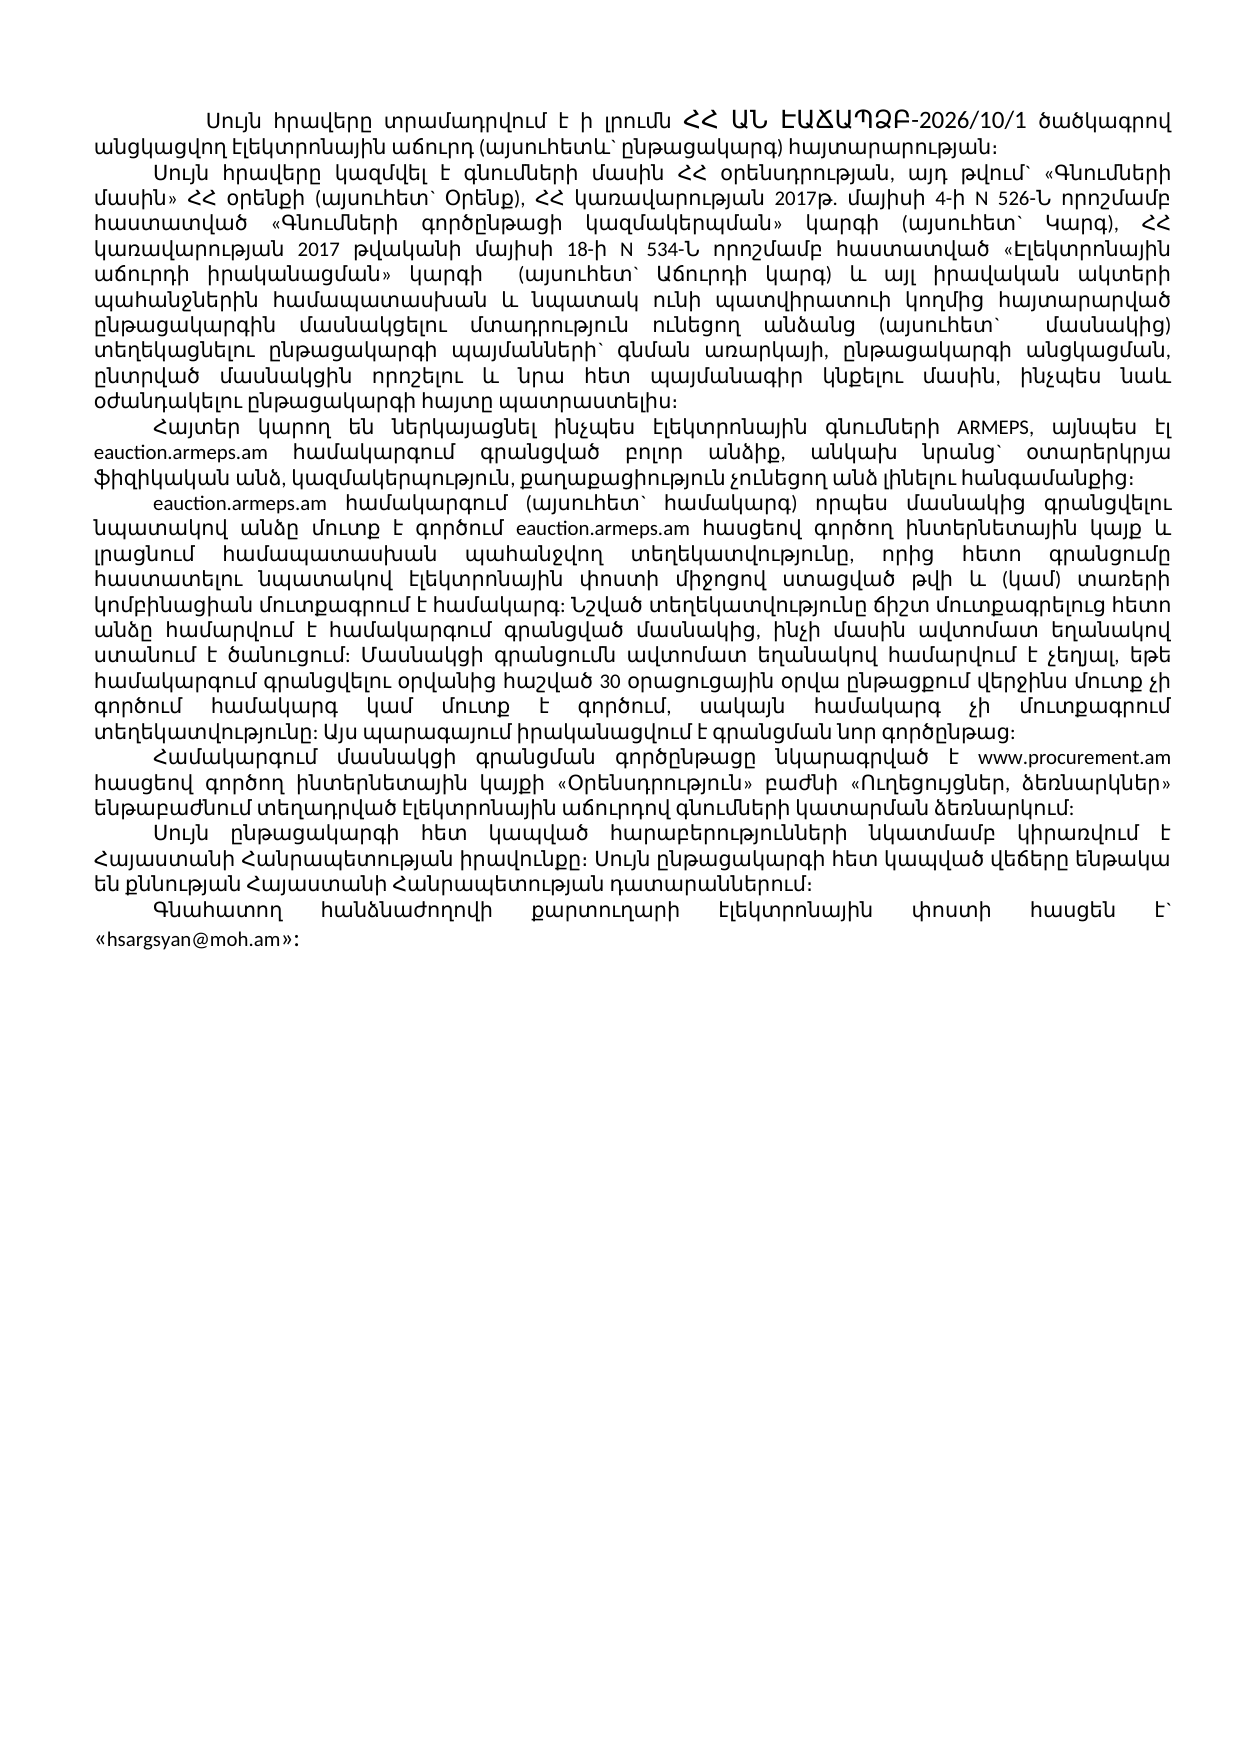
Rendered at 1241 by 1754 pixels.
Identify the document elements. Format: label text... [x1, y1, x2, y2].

text Հայտեր կարող են ներկայացնել ինչպես էլեկտրոնային գնումների ARMEPS, այնպես էլ eauction.armeps.am համակարգում գրանցված բոլոր անձիք, անկախ նրանց` օտարերկրյա ֆիզիկական անձ, կազմակերպություն, քաղաքացիություն չունեցող անձ լինելու հանգամանքից։ [94, 414, 1171, 490]
text Սույն հրավերը կազմվել է գնումների մասին ՀՀ օրենսդրության, այդ թվում` «Գնումների մասին» ՀՀ օրենքի (այսուհետ` Օրենք), ՀՀ կառավարության 2017թ. մայիսի 4-ի N 526-Ն որոշմամբ հաստատված «Գնումների գործընթացի կազմակերպման» կարգի (այսուհետ` Կարգ), ՀՀ կառավարության 2017 թվականի մայիսի 18-ի N 534-Ն որոշմամբ հաստատված «Էլեկտրոնային աճուրդի իրականացման» կարգի (այսուհետ` Աճուրդի կարգ) և այլ իրավական ակտերի պահանջներին համապատասխան և նպատակ ունի պատվիրատուի կողմից հայտարարված ընթացակարգին մասնակցելու մտադրություն ունեցող անձանց (այսուհետ` մասնակից) տեղեկացնելու ընթացակարգի պայմանների` գնման առարկայի, ընթացակարգի անցկացման, ընտրված մասնակցին որոշելու և նրա հետ պայմանագիր կնքելու մասին, ինչպես նաև օժանդակելու ընթացակարգի հայտը պատրաստելիս։ [94, 160, 1171, 414]
text Սույն հրավերը տրամադրվում է ի լրումն ՀՀ ԱՆ ԷԱՃԱՊՁԲ-2026/10/1 ծածկագրով անցկացվող էլեկտրոնային աճուրդ (այսուհետև` ընթացակարգ) հայտարարության։ [94, 104, 1171, 160]
text Համակարգում մասնակցի գրանցման գործընթացը նկարագրված է www.procurement.am հասցեով գործող ինտերնետային կայքի «Օրենսդրություն» բաժնի «Ուղեցույցներ, ձեռնարկներ» ենթաբաժնում տեղադրված էլեկտրոնային աճուրդով գնումների կատարման ձեռնարկում: [94, 744, 1171, 821]
text eauction.armeps.am համակարգում (այսուհետ` համակարգ) որպես մասնակից գրանցվելու նպատակով անձը մուտք է գործում eauction.armeps.am հասցեով գործող ինտերնետային կայք և լրացնում համապատասխան պահանջվող տեղեկատվությունը, որից հետո գրանցումը հաստատելու նպատակով էլեկտրոնային փոստի միջոցով ստացված թվի և (կամ) տառերի կոմբինացիան մուտքագրում է համակարգ: Նշված տեղեկատվությունը ճիշտ մուտքագրելուց հետո անձը համարվում է համակարգում գրանցված մասնակից, ինչի մասին ավտոմատ եղանակով ստանում է ծանուցում: Մասնակցի գրանցումն ավտոմատ եղանակով համարվում է չեղյալ, եթե համակարգում գրանցվելու օրվանից հաշված 30 օրացուցային օրվա ընթացքում վերջինս մուտք չի գործում համակարգ կամ մուտք է գործում, սակայն համակարգ չի մուտքագրում տեղեկատվությունը: Այս պարագայում իրականացվում է գրանցման նոր գործընթաց: [94, 490, 1171, 744]
text Սույն ընթացակարգի հետ կապված հարաբերությունների նկատմամբ կիրառվում է Հայաստանի Հանրապետության իրավունքը։ Սույն ընթացակարգի հետ կապված վեճերը ենթակա են քննության Հայաստանի Հանրապետության դատարաններում։ [94, 821, 1171, 897]
text Գնահատող հանձնաժողովի քարտուղարի էլեկտրոնային փոստի հասցեն է` «hsargsyan@moh.am»: [94, 897, 1171, 953]
